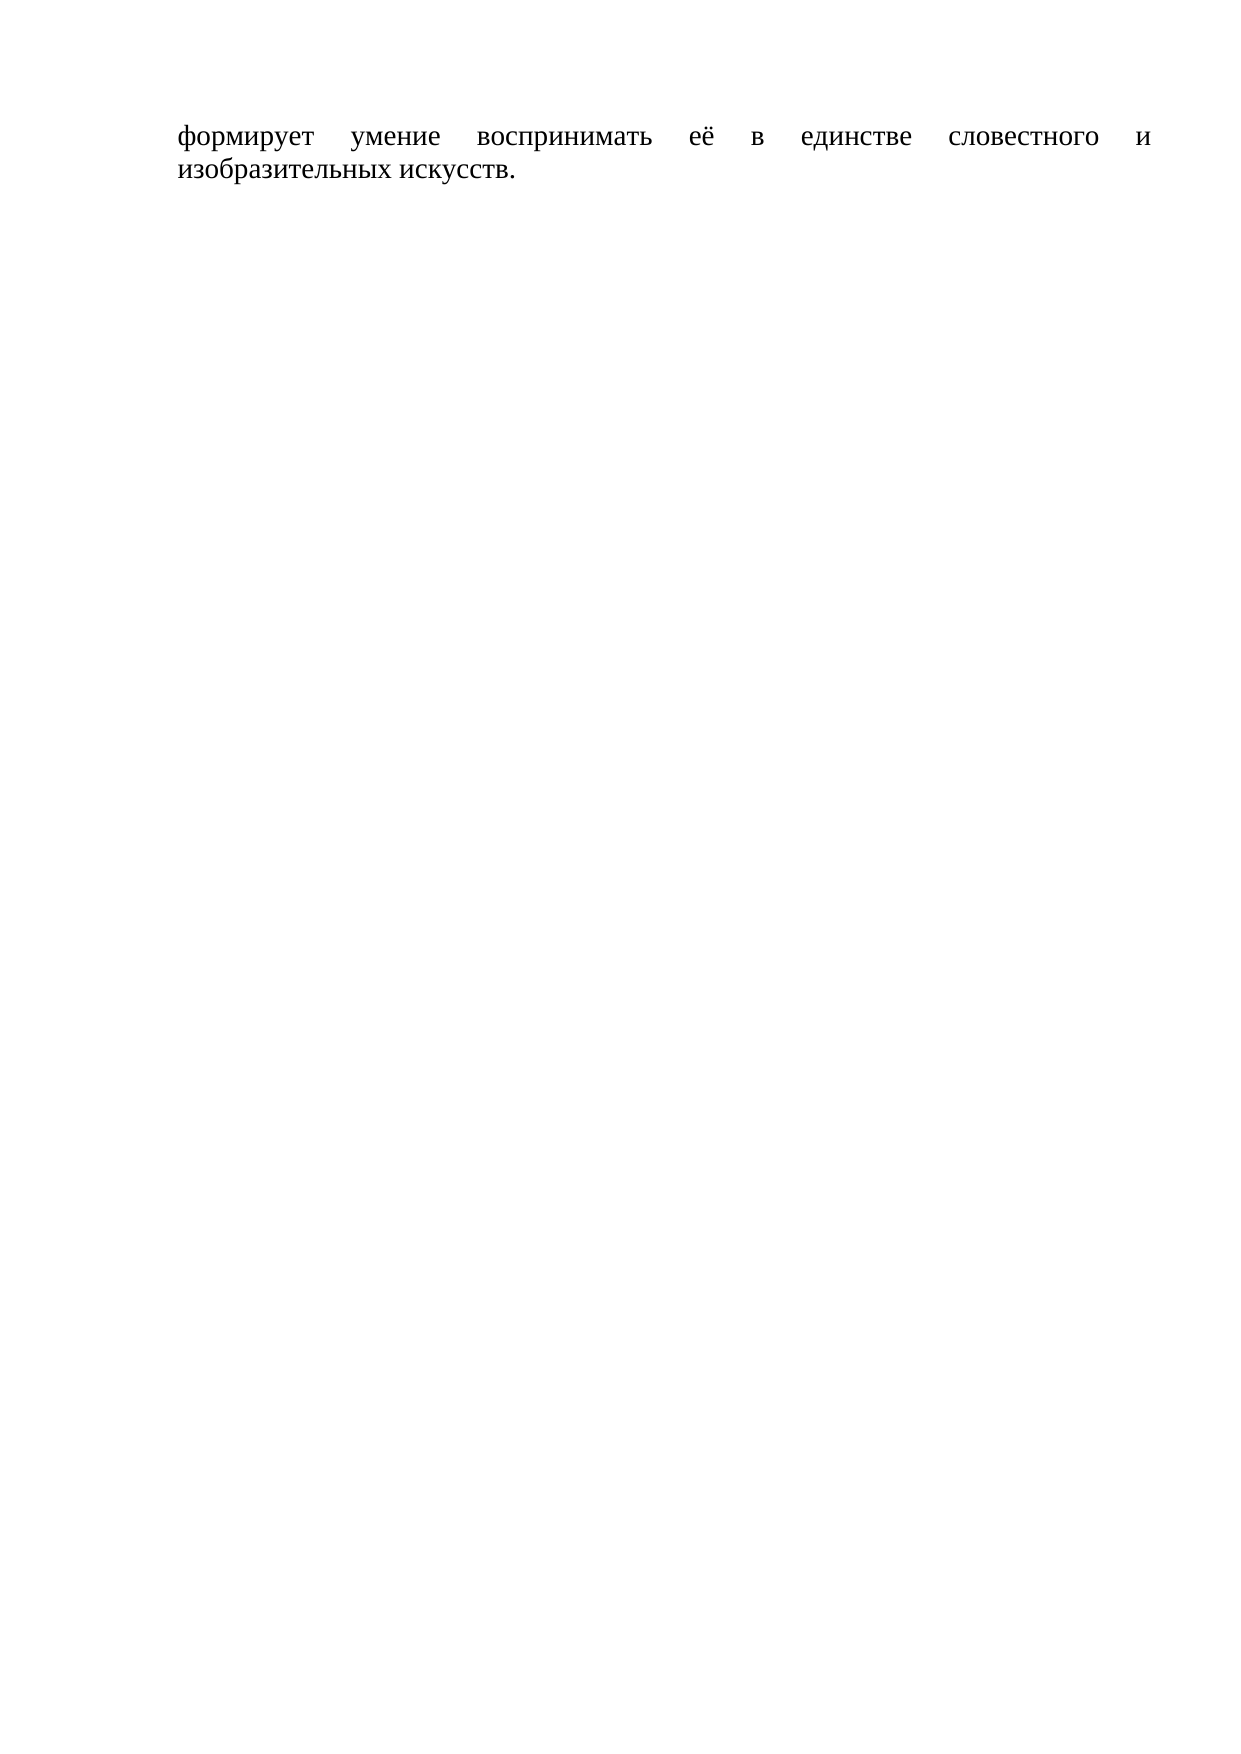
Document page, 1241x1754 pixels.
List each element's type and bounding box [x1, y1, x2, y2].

text [177, 118, 1152, 185]
